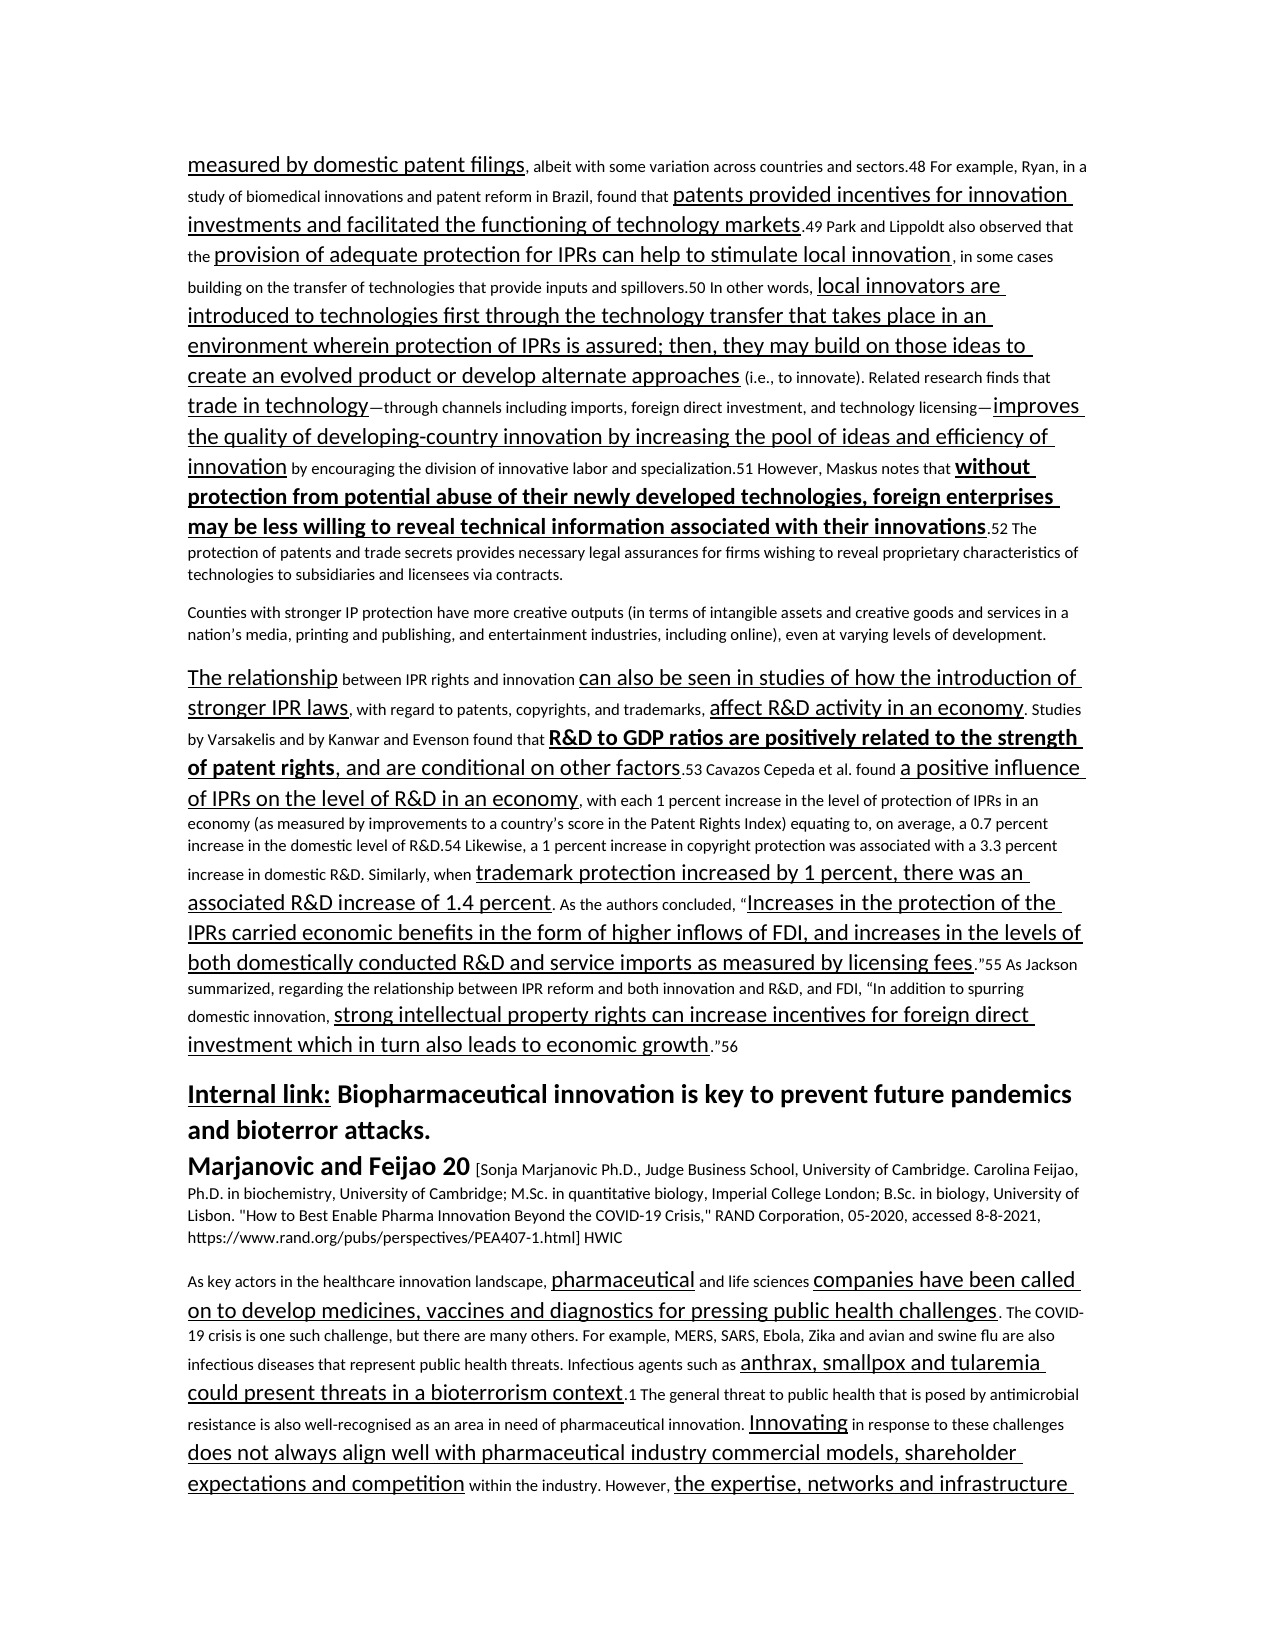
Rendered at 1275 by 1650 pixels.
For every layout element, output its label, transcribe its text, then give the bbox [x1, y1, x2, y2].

text Internal link: Biopharmaceutical innovation is key to prevent future pandemics and bioterror attacks. [187, 1077, 1087, 1146]
text Marjanovic and Feijao 20 [Sonja Marjanovic Ph.D., Judge Business School, University of Cambridge. Carolina Feijao, Ph.D. in biochemistry, University of Cambridge; M.Sc. in quantitative biology, Imperial College London; B.Sc. in biology, University of Lisbon. "How to Best Enable Pharma Innovation Beyond the COVID-19 Crisis," RAND Corporation, 05-2020, accessed 8-8-2021, https://www.rand.org/pubs/perspectives/PEA407-1.html] HWIC [187, 1149, 1087, 1247]
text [187, 1266, 1087, 1497]
text Counties with stronger IP protection have more creative outputs (in terms of intangible assets and creative goods and services in a nation’s media, printing and publishing, and entertainment industries, including online), even at varying levels of development. [187, 602, 1087, 645]
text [187, 150, 1087, 584]
text The relationship between IPR rights and innovation can also be seen in studies of how the introduction of stronger IPR laws, with regard to patents, copyrights, and trademarks, affect R&D activity in an economy. Studies by Varsakelis and by Kanwar and Evenson found that R&D to GDP ratios are positively related to the strength of patent rights, and are conditional on other factors.53 Cavazos Cepeda et al. found a positive influence of IPRs on the level of R&D in an economy, with each 1 percent increase in the level of protection of IPRs in an economy (as measured by improvements to a country’s score in the Patent Rights Index) equating to, on average, a 0.7 percent increase in the domestic level of R&D.54 Likewise, a 1 percent increase in copyright protection was associated with a 3.3 percent increase in domestic R&D. Similarly, when trademark protection increased by 1 percent, there was an associated R&D increase of 1.4 percent. As the authors concluded, “Increases in the protection of the IPRs carried economic benefits in the form of higher inflows of FDI, and increases in the levels of both domestically conducted R&D and service imports as measured by licensing fees.”55 As Jackson summarized, regarding the relationship between IPR reform and both innovation and R&D, and FDI, “In addition to spurring domestic innovation, strong intellectual property rights can increase incentives for foreign direct investment which in turn also leads to economic growth.”56 [187, 663, 1087, 1059]
